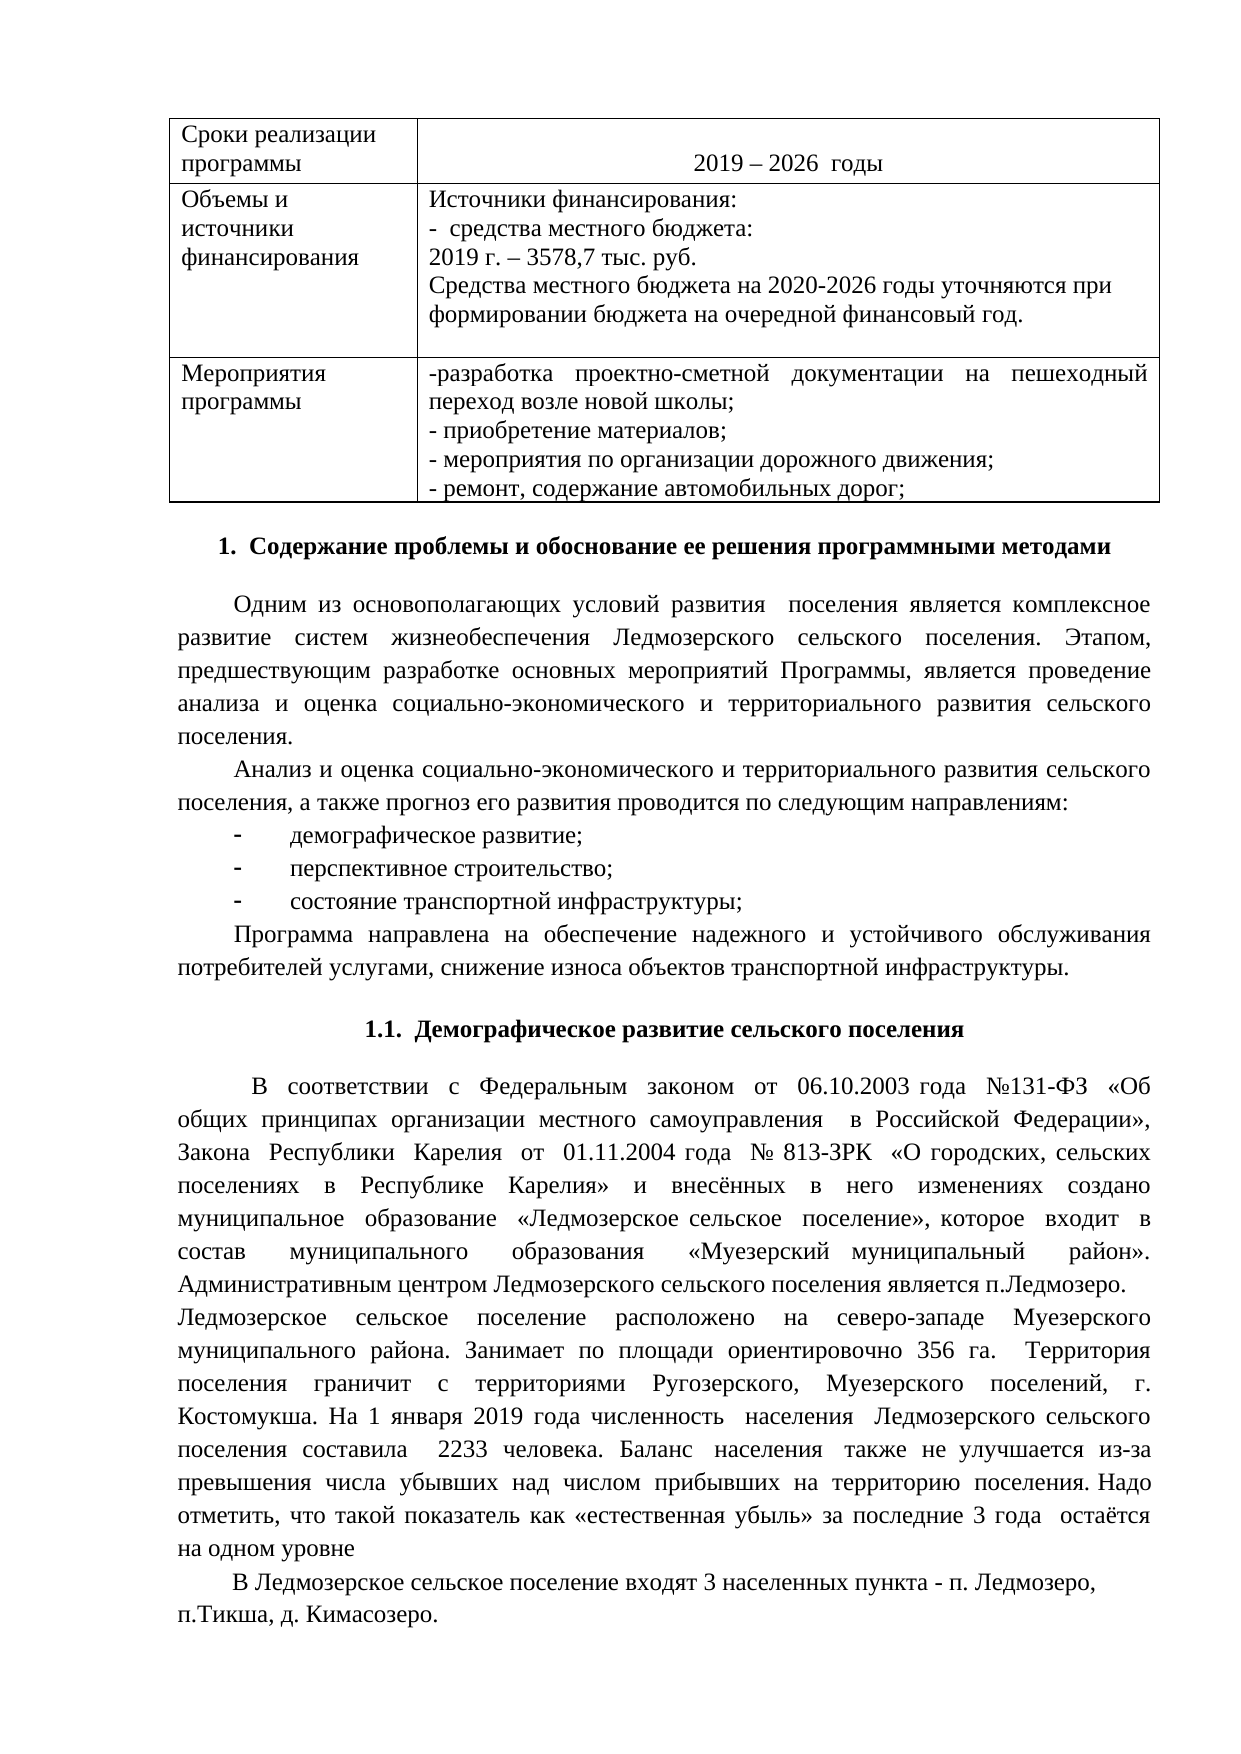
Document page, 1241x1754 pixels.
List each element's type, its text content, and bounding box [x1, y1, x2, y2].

table_cell -разработка проектно-сметной документации на пешеходный переход возле новой школы; - приобретение материалов; - мероприятия по организации дорожного движения; - ремонт, содержание автомобильных дорог; [727, 358, 1159, 501]
table_cell Источники финансирования: - средства местного бюджета: 2019 г. – 3578,7 тыс. руб. Средства местного бюджета на 2020-2026 годы уточняются при формировании бюджета на очередной финансовый год. [418, 184, 1159, 357]
text 1. Содержание проблемы и обоснование ее решения программными методами [177, 531, 1152, 560]
list перспективное строительство; [177, 853, 1152, 882]
list демографическое развитие; [177, 820, 1152, 849]
list состояние транспортной инфраструктуры; [177, 886, 1152, 915]
table_cell Мероприятия программы [170, 358, 417, 501]
text Программа направлена на обеспечение надежного и устойчивого обслуживания потребителей услугами, снижение износа объектов транспортной инфраструктуры. [177, 919, 1152, 981]
text В Ледмозерское сельское поселение входят 3 населенных пункта - п. Ледмозеро, п.Тикша, д. Кимасозеро. [177, 1567, 1152, 1628]
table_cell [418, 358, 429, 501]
table_cell Объемы и источники финансирования [170, 184, 417, 357]
text Анализ и оценка социально-экономического и территориального развития сельского поселения, а также прогноз его развития проводится по следующим направлениям: [177, 754, 1152, 816]
table_cell 2019 – 2026 годы [418, 119, 1159, 183]
text 1.1. Демографическое развитие сельского поселения [177, 1014, 1152, 1042]
text Ледмозерское сельское поселение расположено на северо-западе Муезерского муниципального района. Занимает по площади ориентировочно 356 га. Территория поселения граничит с территориями Ругозерского, Муезерского поселений, г. Костомукша. На 1 января 2019 года численность населения Ледмозерского сельского поселения составила 2233 человека. Баланс населения также не улучшается из-за превышения числа убывших над числом прибывших на территорию поселения. Надо отметить, что такой показатель как «естественная убыль» за последние 3 года остаётся на одном уровне [177, 1302, 1152, 1562]
text Одним из основополагающих условий развития поселения является комплексное развитие систем жизнеобеспечения Ледмозерского сельского поселения. Этапом, предшествующим разработке основных мероприятий Программы, является проведение анализа и оценка социально-экономического и территориального развития сельского поселения. [177, 589, 1152, 749]
text В соответствии с Федеральным законом от 06.10.2003 года №131-ФЗ «Об общих принципах организации местного самоуправления в Российской Федерации», Закона Республики Карелия от 01.11.2004 года № 813-ЗРК «О городских, сельских поселениях в Республике Карелия» и внесённых в него изменениях создано муниципальное образование «Ледмозерское сельское поселение», которое входит в состав муниципального образования «Муезерский муниципальный район». Административным центром Ледмозерского сельского поселения является п.Ледмозеро. [177, 1071, 1152, 1298]
table_cell Сроки реализации программы [170, 119, 417, 183]
